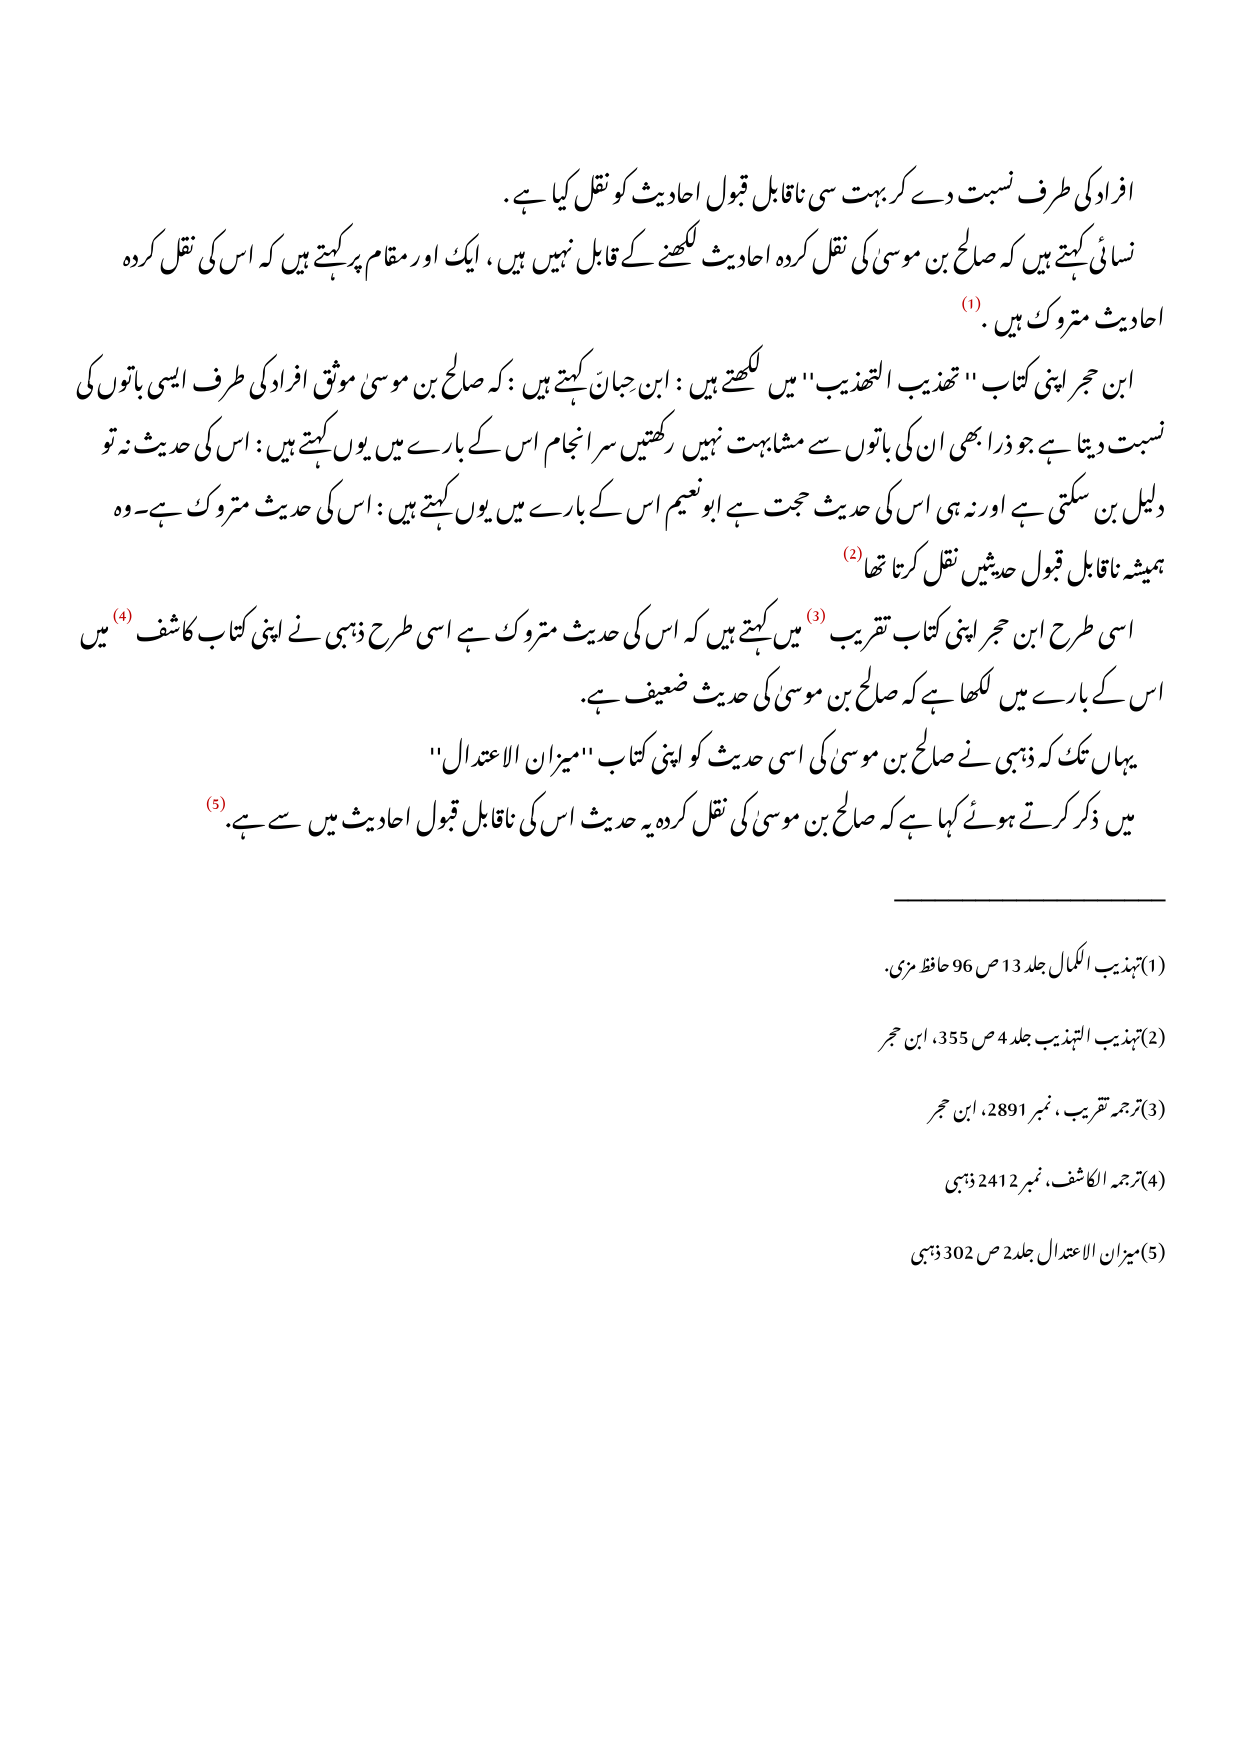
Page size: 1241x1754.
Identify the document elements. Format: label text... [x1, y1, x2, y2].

text یہاں تک کہ ذہبی نے صالح بن موسیٰ کی اسی حدیث کو اپنی کتاب ''میزان الاعتدال'' [75, 719, 1165, 781]
text (4)ترجمہ الکاشف، نمبر 2412 ذہبی [75, 1152, 1165, 1199]
text (1)تہذیب الکمال جلد 13 ص 96 حافظ مزی. [75, 936, 1165, 983]
text میں ذکر کرتے ہوئے کہا ہے کہ صالح بن موسیٰ کی نقل کردہ یہ حدیث اس کی ناقابل قبول احادیث میں سے ہے.(5) [75, 781, 1165, 844]
text نسائی کہتے ہیں کہ صالح بن موسیٰ کی نقل کردہ احادیث لکھنے کے قابل نہیں ہیں ، ایک اور مقام پر کہتے ہیں کہ اس کی نقل کردہ احادیث متروک ہیں .(1) [75, 219, 1165, 344]
text ____________________ [75, 844, 1165, 911]
text ابن حجر اپنی کتاب '' تھذیب التھذیب'' میں لکھتے ہیں : ابن حِبانّ کہتے ہیں : کہ صالح بن موسیٰ موثق افراد کی طرف ایسی باتوں کی نسبت دیتا ہے جو ذرا بھی ان کی باتوں سے مشابہت نہیں رکھتیں سر انجام اس کے بارے میں یوں کہتے ہیں : اس کی حدیث نہ تو دلیل بن سکتی ہے اور نہ ہی اس کی حدیث حجت ہے ابونعیم اس کے بارے میں یوں کہتے ہیں : اس کی حدیث متروک ہے۔وہ ہمیشہ ناقابل قبول حدیثیں نقل کرتا تھا(2) [75, 344, 1165, 594]
text (3)ترجمہ تقریب ، نمبر 2891، ابن حجر [75, 1080, 1165, 1127]
text (5)میزان الاعتدال جلد2 ص 302 ذہبی [75, 1224, 1165, 1271]
text افراد کی طرف نسبت دے کر بہت سی ناقابل قبول احادیث کو نقل کیا ہے . [75, 156, 1165, 219]
text (2)تہذیب التہذیب جلد 4 ص 355، ابن حجر [75, 1008, 1165, 1055]
text اسی طرح ابن حجر اپنی کتاب تقریب (3) میں کہتے ہیں کہ اس کی حدیث متروک ہے اسی طرح ذہبی نے اپنی کتاب کاشف (4) میں اس کے بارے میں لکھا ہے کہ صالح بن موسیٰ کی حدیث ضعیف ہے. [75, 594, 1165, 719]
